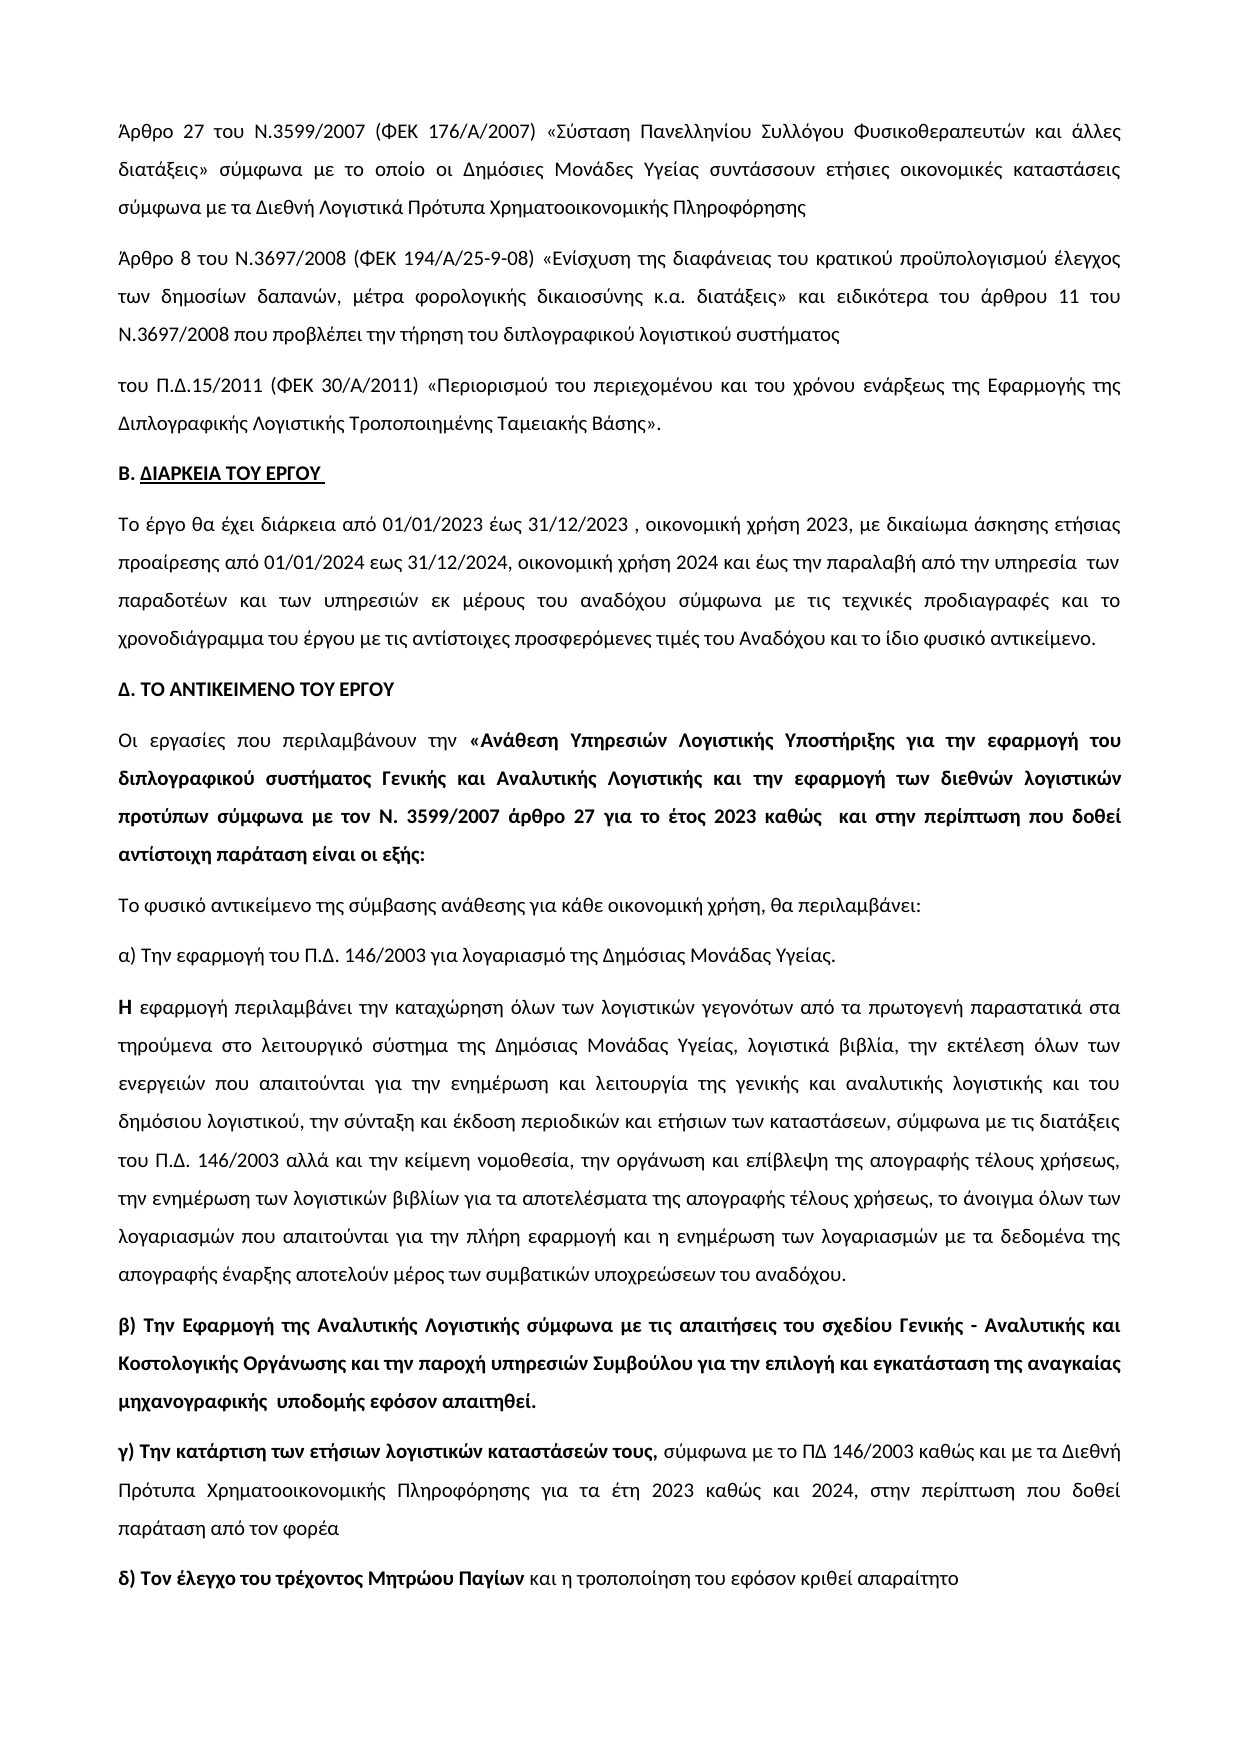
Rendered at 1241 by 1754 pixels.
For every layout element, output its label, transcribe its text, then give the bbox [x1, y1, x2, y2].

text Δ. ΤΟ ΑΝΤΙΚΕΙΜΕΝΟ ΤΟΥ ΕΡΓΟΥ [118, 676, 1122, 702]
text Β. ΔΙΑΡΚΕΙΑ ΤΟΥ ΕΡΓΟΥ [118, 461, 1122, 486]
text Η εφαρμογή περιλαμβάνει την καταχώρηση όλων των λογιστικών γεγονότων από τα πρωτογενή παραστατικά στα τηρούμενα στο λειτουργικό σύστημα της Δημόσιας Μονάδας Υγείας, λογιστικά βιβλία, την εκτέλεση όλων των ενεργειών που απαιτούνται για την ενημέρωση και λειτουργία της γενικής και αναλυτικής λογιστικής και του δημόσιου λογιστικού, την σύνταξη και έκδοση περιοδικών και ετήσιων των καταστάσεων, σύμφωνα με τις διατάξεις του Π.Δ. 146/2003 αλλά και την κείμενη νομοθεσία, την οργάνωση και επίβλεψη της απογραφής τέλους χρήσεως, την ενημέρωση των λογιστικών βιβλίων για τα αποτελέσματα της απογραφής τέλους χρήσεως, το άνοιγμα όλων των λογαριασμών που απαιτούνται για την πλήρη εφαρμογή και η ενημέρωση των λογαριασμών με τα δεδομένα της απογραφής έναρξης αποτελούν μέρος των συμβατικών υποχρεώσεων του αναδόχου. [118, 993, 1122, 1287]
text δ) Τον έλεγχο του τρέχοντος Μητρώου Παγίων και η τροποποίηση του εφόσον κριθεί απαραίτητο [118, 1566, 1122, 1591]
text Άρθρο 8 του Ν.3697/2008 (ΦΕΚ 194/Α/25-9-08) «Ενίσχυση της διαφάνειας του κρατικού προϋπολογισμού έλεγχος των δημοσίων δαπανών, μέτρα φορολογικής δικαιοσύνης κ.α. διατάξεις» και ειδικότερα του άρθρου 11 του Ν.3697/2008 που προβλέπει την τήρηση του διπλογραφικού λογιστικού συστήματος [118, 245, 1122, 347]
text Το φυσικό αντικείμενο της σύμβασης ανάθεσης για κάθε οικονομική χρήση, θα περιλαμβάνει: [118, 892, 1122, 917]
text Άρθρο 27 του Ν.3599/2007 (ΦΕΚ 176/Α/2007) «Σύσταση Πανελληνίου Συλλόγου Φυσικοθεραπευτών και άλλες διατάξεις» σύμφωνα με το οποίο οι Δημόσιες Μονάδες Υγείας συντάσσουν ετήσιες οικονομικές καταστάσεις σύμφωνα με τα Διεθνή Λογιστικά Πρότυπα Χρηματοοικονομικής Πληροφόρησης [118, 118, 1122, 220]
text Το έργο θα έχει διάρκεια από 01/01/2023 έως 31/12/2023 , οικονομική χρήση 2023, με δικαίωμα άσκησης ετήσιας προαίρεσης από 01/01/2024 εως 31/12/2024, οικονομική χρήση 2024 και έως την παραλαβή από την υπηρεσία των παραδοτέων και των υπηρεσιών εκ μέρους του αναδόχου σύμφωνα με τις τεχνικές προδιαγραφές και το χρονοδιάγραμμα του έργου με τις αντίστοιχες προσφερόμενες τιμές του Αναδόχου και το ίδιο φυσικό αντικείμενο. [118, 511, 1122, 651]
text Οι εργασίες που περιλαμβάνουν την «Ανάθεση Υπηρεσιών Λογιστικής Υποστήριξης για την εφαρμογή του διπλογραφικού συστήματος Γενικής και Αναλυτικής Λογιστικής και την εφαρμογή των διεθνών λογιστικών προτύπων σύμφωνα με τον Ν. 3599/2007 άρθρο 27 για το έτος 2023 καθώς και στην περίπτωση που δοθεί αντίστοιχη παράταση είναι οι εξής: [118, 727, 1122, 867]
text γ) Την κατάρτιση των ετήσιων λογιστικών καταστάσεών τους, σύμφωνα με το ΠΔ 146/2003 καθώς και με τα Διεθνή Πρότυπα Χρηματοοικονομικής Πληροφόρησης για τα έτη 2023 καθώς και 2024, στην περίπτωση που δοθεί παράταση από τον φορέα [118, 1439, 1122, 1540]
text του Π.Δ.15/2011 (ΦΕΚ 30/Α/2011) «Περιορισμού του περιεχομένου και του χρόνου ενάρξεως της Εφαρμογής της Διπλογραφικής Λογιστικής Τροποποιημένης Ταμειακής Βάσης». [118, 372, 1122, 435]
text β) Την Εφαρμογή της Αναλυτικής Λογιστικής σύμφωνα με τις απαιτήσεις του σχεδίου Γενικής - Αναλυτικής και Κοστολογικής Οργάνωσης και την παροχή υπηρεσιών Συμβούλου για την επιλογή και εγκατάσταση της αναγκαίας μηχανογραφικής υποδομής εφόσον απαιτηθεί. [118, 1312, 1122, 1413]
text α) Την εφαρμογή του Π.Δ. 146/2003 για λογαριασμό της Δημόσιας Μονάδας Υγείας. [118, 942, 1122, 968]
